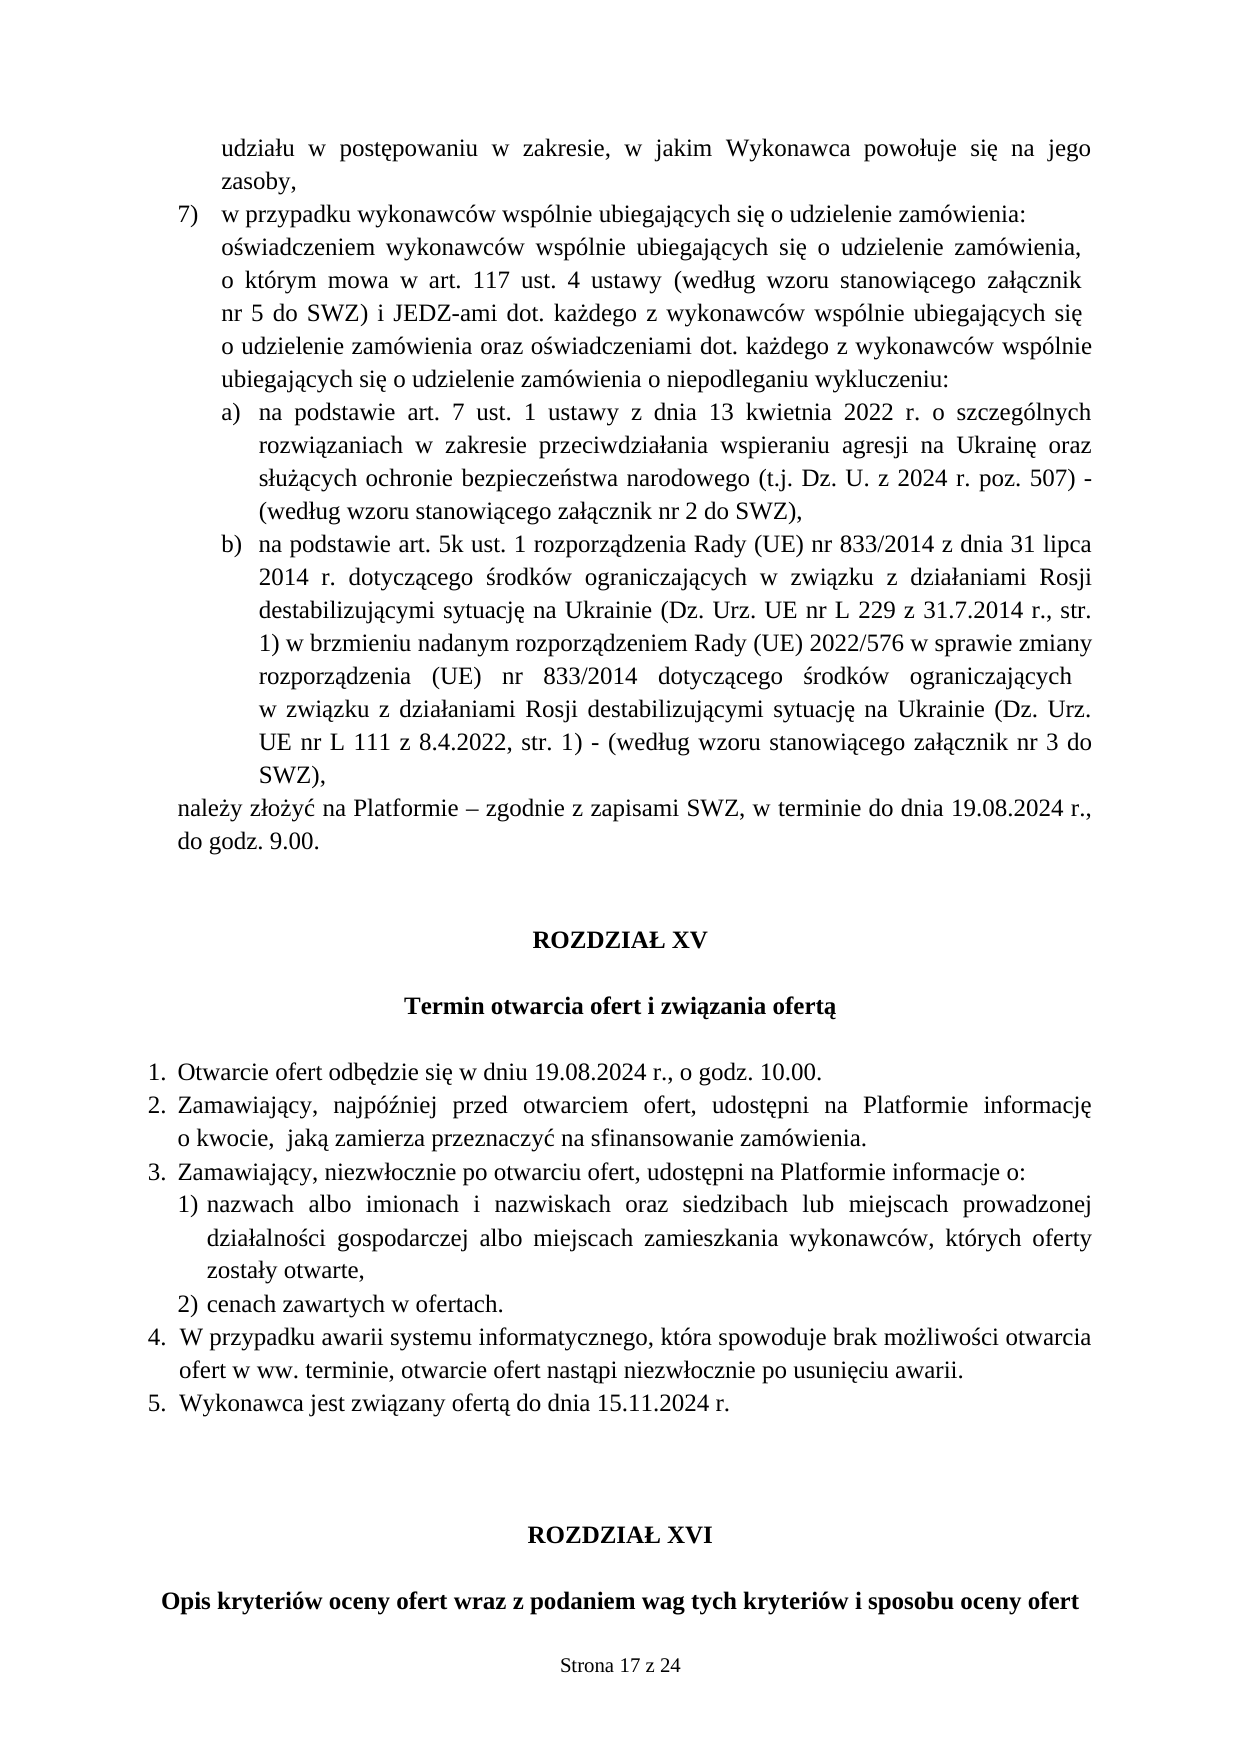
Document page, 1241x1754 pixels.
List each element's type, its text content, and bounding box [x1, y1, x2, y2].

text Opis kryteriów oceny ofert wraz z podaniem wag tych kryteriów i sposobu oceny ofert [148, 1586, 1093, 1614]
list na podstawie art. 7 ust. 1 ustawy z dnia 13 kwietnia 2022 r. o szczególnych rozwiązaniach w zakresie przeciwdziałania wspieraniu agresji na Ukrainę oraz służących ochronie bezpieczeństwa narodowego (t.j. Dz. U. z 2024 r. poz. 507) - (według wzoru stanowiącego załącznik nr 2 do SWZ), [221, 397, 1093, 525]
text Termin otwarcia ofert i związania ofertą [148, 991, 1093, 1020]
list Zamawiający, niezwłocznie po otwarciu ofert, udostępni na Platformie informacje o: [148, 1157, 1093, 1185]
text oświadczeniem wykonawców wspólnie ubiegających się o udzielenie zamówienia, o którym mowa w art. 117 ust. 4 ustawy (według wzoru stanowiącego załącznik nr 5 do SWZ) i JEDZ-ami dot. każdego z wykonawców wspólnie ubiegających się o udzielenie zamówienia oraz oświadczeniami dot. każdego z wykonawców wspólnie ubiegających się o udzielenie zamówienia o niepodleganiu wykluczeniu: [221, 232, 1093, 393]
list na podstawie art. 5k ust. 1 rozporządzenia Rady (UE) nr 833/2014 z dnia 31 lipca 2014 r. dotyczącego środków ograniczających w związku z działaniami Rosji destabilizującymi sytuację na Ukrainie (Dz. Urz. UE nr L 229 z 31.7.2014 r., str. 1) w brzmieniu nadanym rozporządzeniem Rady (UE) 2022/576 w sprawie zmiany rozporządzenia (UE) nr 833/2014 dotyczącego środków ograniczających w związku z działaniami Rosji destabilizującymi sytuację na Ukrainie (Dz. Urz. UE nr L 111 z 8.4.2022, str. 1) - (według wzoru stanowiącego załącznik nr 3 do SWZ), [221, 529, 1093, 789]
text należy złożyć na Platformie – zgodnie z zapisami SWZ, w terminie do dnia 19.08.2024 r., do godz. 9.00. [177, 793, 1093, 855]
text ROZDZIAŁ XVI [148, 1520, 1093, 1548]
text 1) nazwach albo imionach i nazwiskach oraz siedzibach lub miejscach prowadzonej działalności gospodarczej albo miejscach zamieszkania wykonawców, których oferty zostały otwarte, [177, 1189, 1093, 1284]
text 4. W przypadku awarii systemu informatycznego, która spowoduje brak możliwości otwarcia ofert w ww. terminie, otwarcie ofert nastąpi niezwłocznie po usunięciu awarii. [148, 1322, 1093, 1383]
text 5. Wykonawca jest związany ofertą do dnia 15.11.2024 r. [148, 1388, 1093, 1416]
text 7) w przypadku wykonawców wspólnie ubiegających się o udzielenie zamówienia: [177, 199, 1093, 228]
list Otwarcie ofert odbędzie się w dniu 19.08.2024 r., o godz. 10.00. [148, 1057, 1093, 1086]
text 2) cenach zawartych w ofertach. [177, 1289, 1093, 1317]
list Zamawiający, najpóźniej przed otwarciem ofert, udostępni na Platformie informację o kwocie, jaką zamierza przeznaczyć na sfinansowanie zamówienia. [148, 1091, 1093, 1152]
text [221, 133, 1093, 195]
text ROZDZIAŁ XV [148, 925, 1093, 954]
